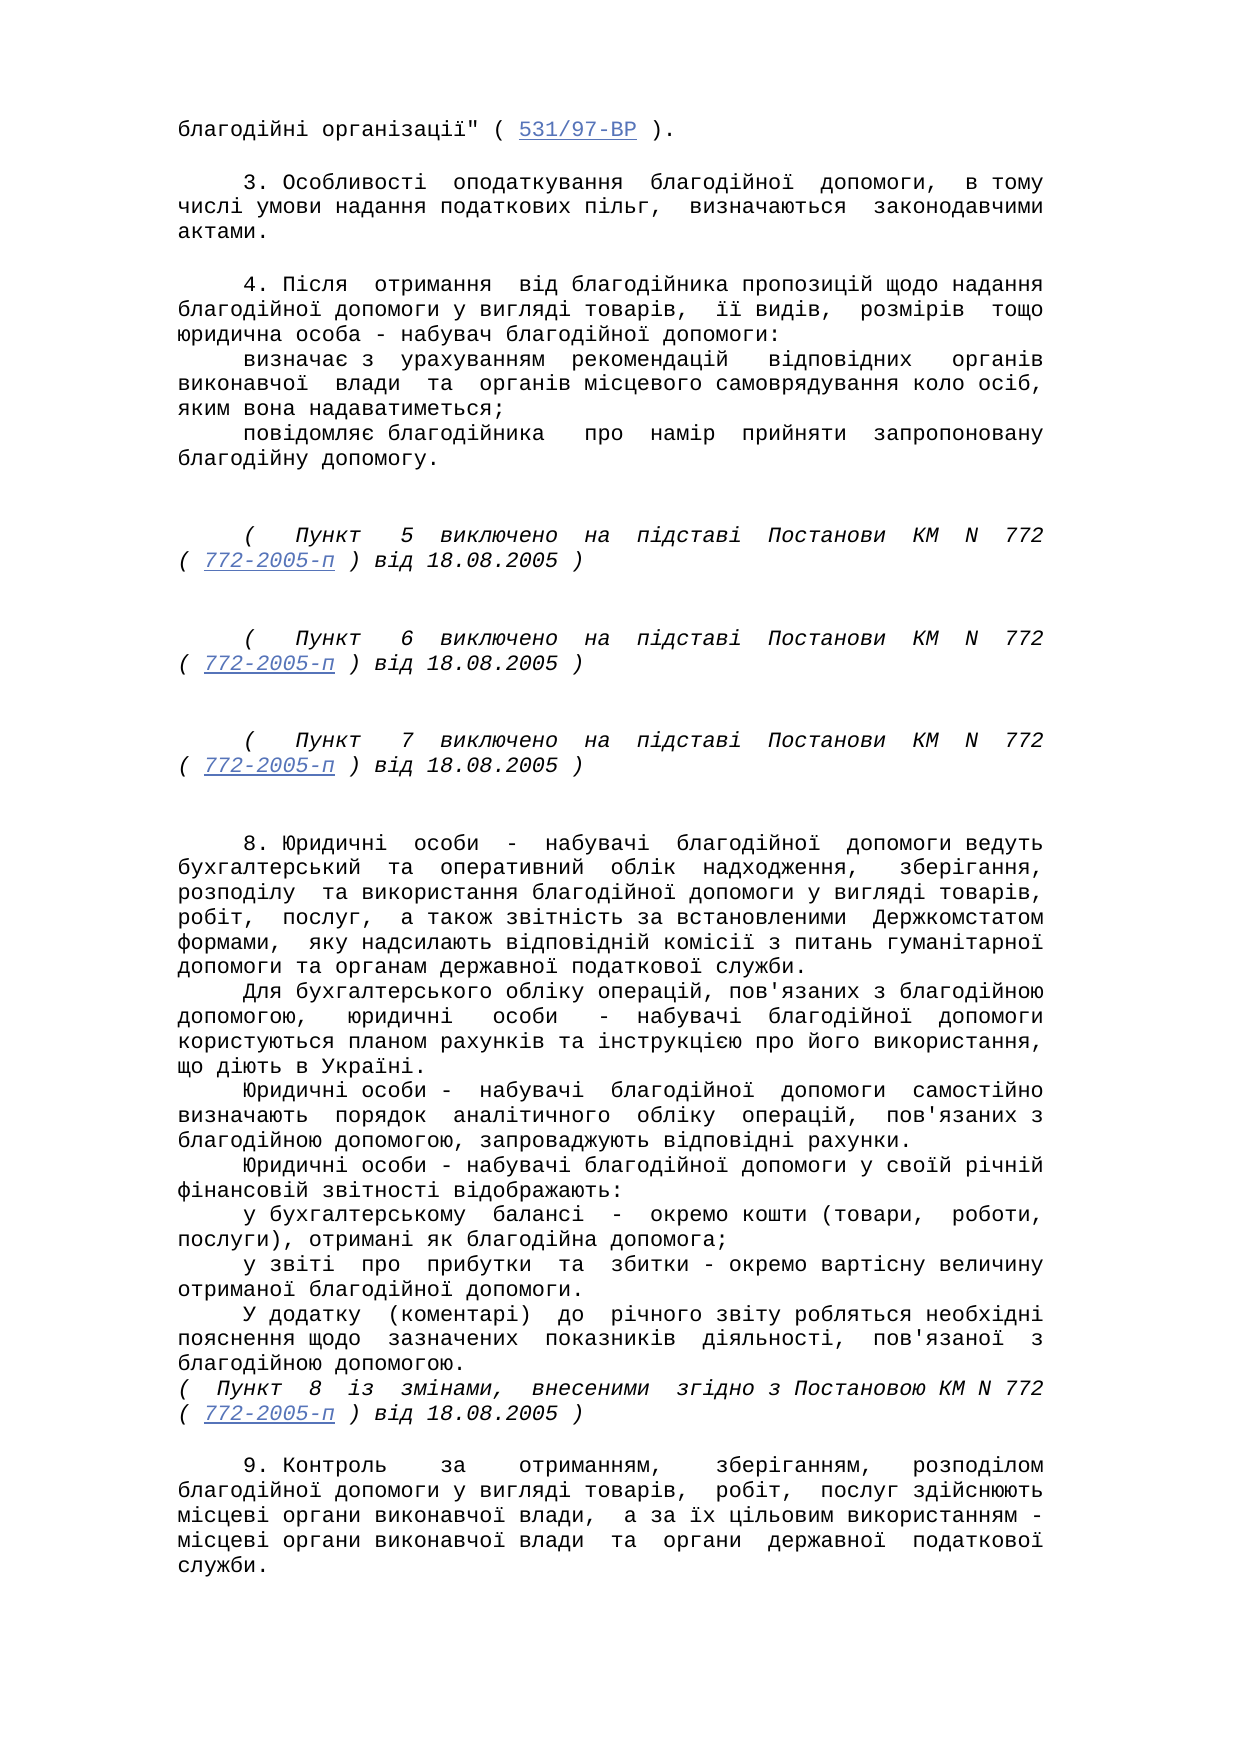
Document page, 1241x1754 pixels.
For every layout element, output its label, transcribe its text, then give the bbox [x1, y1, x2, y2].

text У додатку (коментарі) до річного звіту робляться необхідні пояснення щодо зазначених показників діяльності, пов'язаної з благодійною допомогою. [177, 1303, 1152, 1377]
text 9. Контроль за отриманням, зберіганням, розподілом благодійної допомоги у вигляді товарів, робіт, послуг здійснюють місцеві органи виконавчої влади, а за їх цільовим використанням - місцеві органи виконавчої влади та органи державної податкової служби. [177, 1455, 1152, 1579]
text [177, 118, 1152, 171]
text 3. Особливості оподаткування благодійної допомоги, в тому числі умови надання податкових пільг, визначаються законодавчими актами. [177, 171, 1152, 273]
text 8. Юридичні особи - набувачі благодійної допомоги ведуть бухгалтерський та оперативний облік надходження, зберігання, розподілу та використання благодійної допомоги у вигляді товарів, робіт, послуг, а також звітність за встановленими Держкомстатом формами, яку надсилають відповідній комісії з питань гуманітарної допомоги та органам державної податкової служби. [177, 832, 1152, 980]
text Юридичні особи - набувачі благодійної допомоги самостійно визначають порядок аналітичного обліку операцій, пов'язаних з благодійною допомогою, запроваджують відповідні рахунки. [177, 1079, 1152, 1154]
text у звіті про прибутки та збитки - окремо вартісну величину отриманої благодійної допомоги. [177, 1253, 1152, 1303]
text Для бухгалтерського обліку операцій, пов'язаних з благодійною допомогою, юридичні особи - набувачі благодійної допомоги користуються планом рахунків та інструкцією про його використання, що діють в Україні. [177, 980, 1152, 1079]
text 4. Після отримання від благодійника пропозицій щодо надання благодійної допомоги у вигляді товарів, її видів, розмірів тощо юридична особа - набувач благодійної допомоги: [177, 273, 1152, 348]
text визначає з урахуванням рекомендацій відповідних органів виконавчої влади та органів місцевого самоврядування коло осіб, яким вона надаватиметься; [177, 348, 1152, 422]
text у бухгалтерському балансі - окремо кошти (товари, роботи, послуги), отримані як благодійна допомога; [177, 1203, 1152, 1253]
text ( Пункт 7 виключено на підставі Постанови КМ N 772 ( 772-2005-п ) від 18.08.2005 ) [177, 729, 1152, 832]
text ( Пункт 8 із змінами, внесеними згідно з Постановою КМ N 772 ( 772-2005-п ) від 18.08.2005 ) [177, 1377, 1152, 1455]
text повідомляє благодійника про намір прийняти запропоновану благодійну допомогу. [177, 422, 1152, 524]
text ( Пункт 6 виключено на підставі Постанови КМ N 772 ( 772-2005-п ) від 18.08.2005 ) [177, 627, 1152, 729]
text Юридичні особи - набувачі благодійної допомоги у своїй річній фінансовій звітності відображають: [177, 1154, 1152, 1203]
text ( Пункт 5 виключено на підставі Постанови КМ N 772 ( 772-2005-п ) від 18.08.2005 ) [177, 524, 1152, 627]
